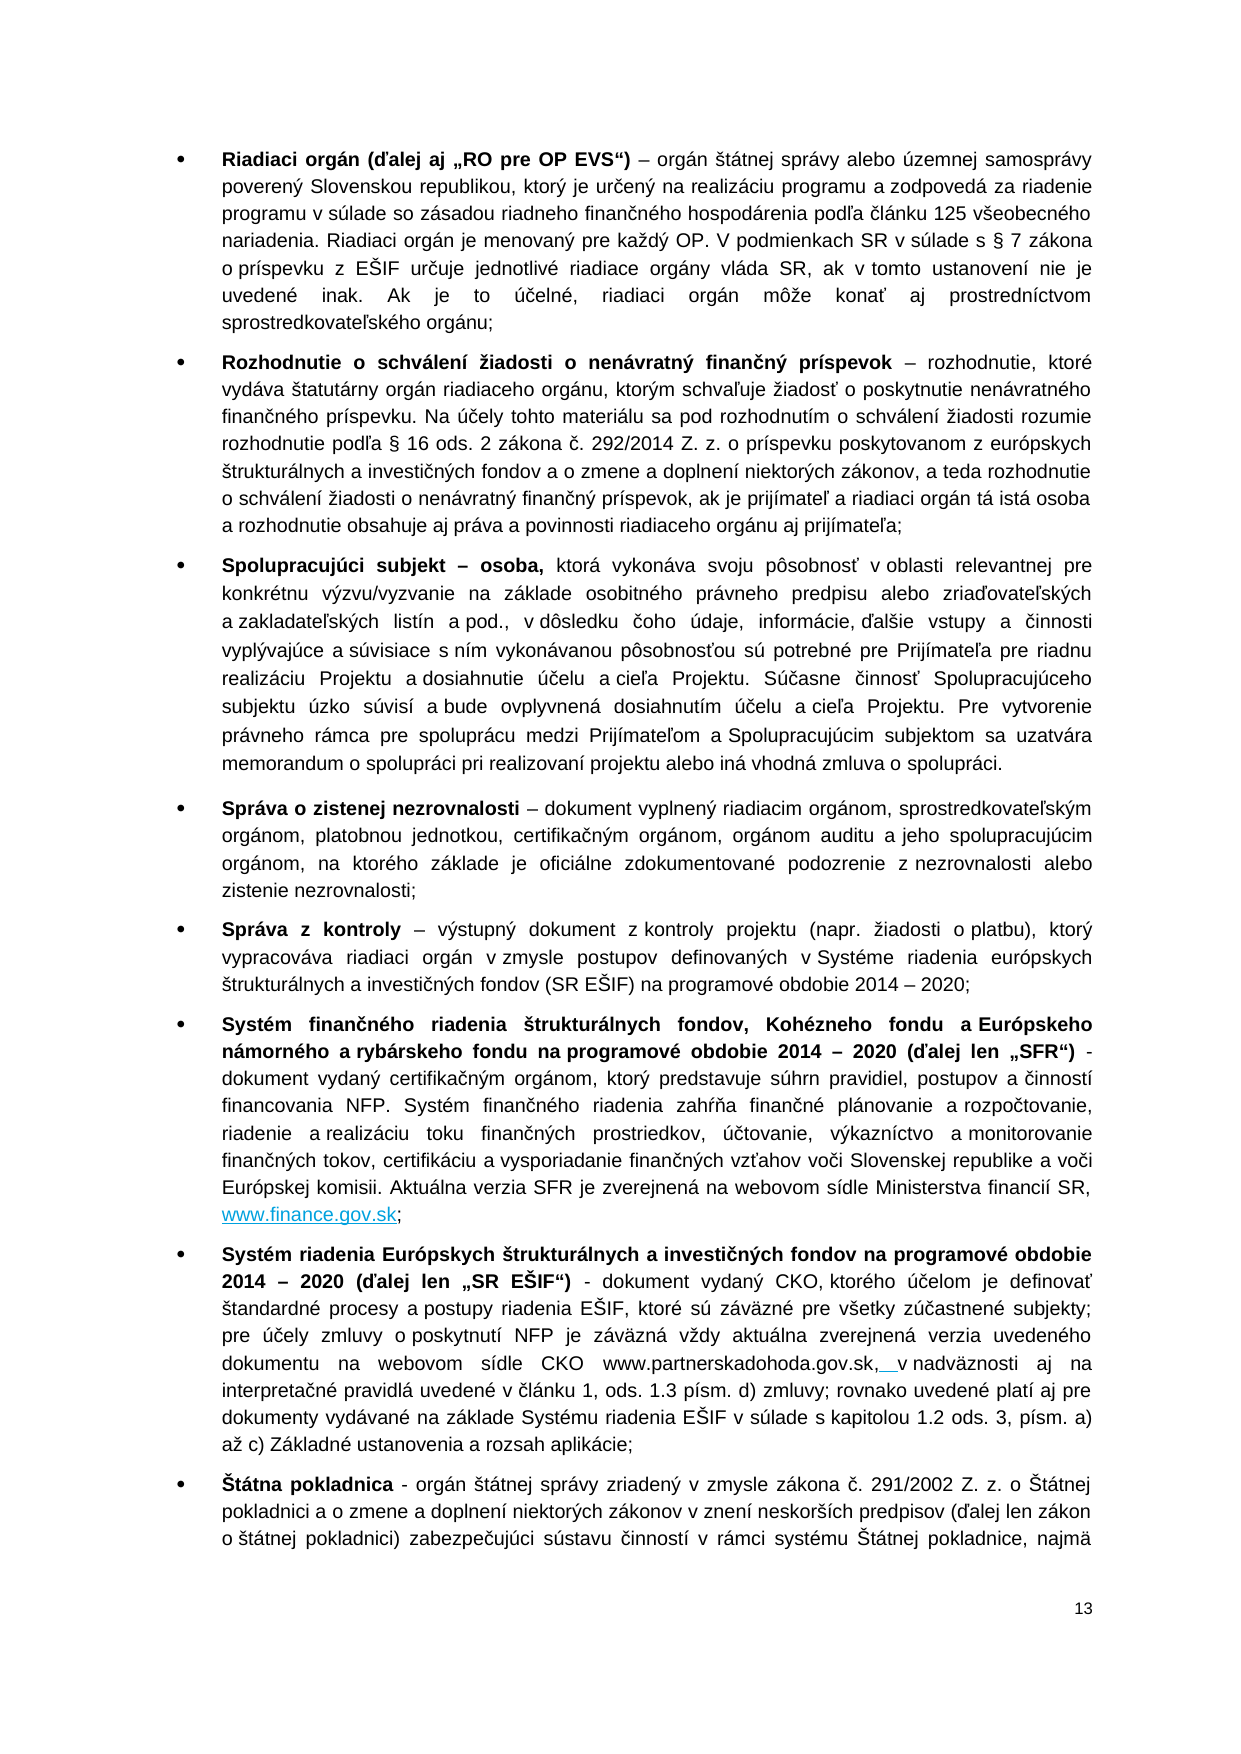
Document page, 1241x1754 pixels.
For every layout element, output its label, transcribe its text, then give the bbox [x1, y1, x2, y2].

text Správa z kontroly – výstupný dokument z kontroly projektu (napr. žiadosti o platbu), ktorý vypracováva riadiaci orgán v zmysle postupov definovaných v Systéme riadenia európskych štrukturálnych a investičných fondov (SR EŠIF) na programové obdobie 2014 – 2020; [177, 918, 1092, 996]
text Systém finančného riadenia štrukturálnych fondov, Kohézneho fondu a Európskeho námorného a rybárskeho fondu na programové obdobie 2014 – 2020 (ďalej len „SFR“) - dokument vydaný certifikačným orgánom, ktorý predstavuje súhrn pravidiel, postupov a činností financovania NFP. Systém finančného riadenia zahŕňa finančné plánovanie a rozpočtovanie, riadenie a realizáciu toku finančných prostriedkov, účtovanie, výkazníctvo a monitorovanie finančných tokov, certifikáciu a vysporiadanie finančných vzťahov voči Slovenskej republike a voči Európskej komisii. Aktuálna verzia SFR je zverejnená na webovom sídle Ministerstva financií SR, www.finance.gov.sk; [177, 1012, 1092, 1226]
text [177, 1473, 1092, 1550]
text Rozhodnutie o schválení žiadosti o nenávratný finančný príspevok – rozhodnutie, ktoré vydáva štatutárny orgán riadiaceho orgánu, ktorým schvaľuje žiadosť o poskytnutie nenávratného finančného príspevku. Na účely tohto materiálu sa pod rozhodnutím o schválení žiadosti rozumie rozhodnutie podľa § 16 ods. 2 zákona č. 292/2014 Z. z. o príspevku poskytovanom z európskych štrukturálnych a investičných fondov a o zmene a doplnení niektorých zákonov, a teda rozhodnutie o schválení žiadosti o nenávratný finančný príspevok, ak je prijímateľ a riadiaci orgán tá istá osoba a rozhodnutie obsahuje aj práva a povinnosti riadiaceho orgánu aj prijímateľa; [177, 351, 1092, 537]
text Spolupracujúci subjekt – osoba, ktorá vykonáva svoju pôsobnosť v oblasti relevantnej pre konkrétnu výzvu/vyzvanie na základe osobitného právneho predpisu alebo zriaďovateľských a zakladateľských listín a pod., v dôsledku čoho údaje, informácie, ďalšie vstupy a činnosti vyplývajúce a súvisiace s ním vykonávanou pôsobnosťou sú potrebné pre Prijímateľa pre riadnu realizáciu Projektu a dosiahnutie účelu a cieľa Projektu. Súčasne činnosť Spolupracujúceho subjektu úzko súvisí a bude ovplyvnená dosiahnutím účelu a cieľa Projektu. Pre vytvorenie právneho rámca pre spoluprácu medzi Prijímateľom a Spolupracujúcim subjektom sa uzatvára memorandum o spolupráci pri realizovaní projektu alebo iná vhodná zmluva o spolupráci. [177, 553, 1092, 775]
text Riadiaci orgán (ďalej aj „RO pre OP EVS“) – orgán štátnej správy alebo územnej samosprávy poverený Slovenskou republikou, ktorý je určený na realizáciu programu a zodpovedá za riadenie programu v súlade so zásadou riadneho finančného hospodárenia podľa článku 125 všeobecného nariadenia. Riadiaci orgán je menovaný pre každý OP. V podmienkach SR v súlade s § 7 zákona o príspevku z EŠIF určuje jednotlivé riadiace orgány vláda SR, ak v tomto ustanovení nie je uvedené inak. Ak je to účelné, riadiaci orgán môže konať aj prostredníctvom sprostredkovateľského orgánu; [177, 148, 1092, 334]
text Správa o zistenej nezrovnalosti – dokument vyplnený riadiacim orgánom, sprostredkovateľským orgánom, platobnou jednotkou, certifikačným orgánom, orgánom auditu a jeho spolupracujúcim orgánom, na ktorého základe je oficiálne zdokumentované podozrenie z nezrovnalosti alebo zistenie nezrovnalosti; [177, 797, 1092, 901]
text Systém riadenia Európskych štrukturálnych a investičných fondov na programové obdobie 2014 – 2020 (ďalej len „SR EŠIF“) - dokument vydaný CKO, ktorého účelom je definovať štandardné procesy a postupy riadenia EŠIF, ktoré sú záväzné pre všetky zúčastnené subjekty; pre účely zmluvy o poskytnutí NFP je záväzná vždy aktuálna zverejnená verzia uvedeného dokumentu na webovom sídle CKO www.partnerskadohoda.gov.sk, v nadväznosti aj na interpretačné pravidlá uvedené v článku 1, ods. 1.3 písm. d) zmluvy; rovnako uvedené platí aj pre dokumenty vydávané na základe Systému riadenia EŠIF v súlade s kapitolou 1.2 ods. 3, písm. a) až c) Základné ustanovenia a rozsah aplikácie; [177, 1243, 1092, 1456]
